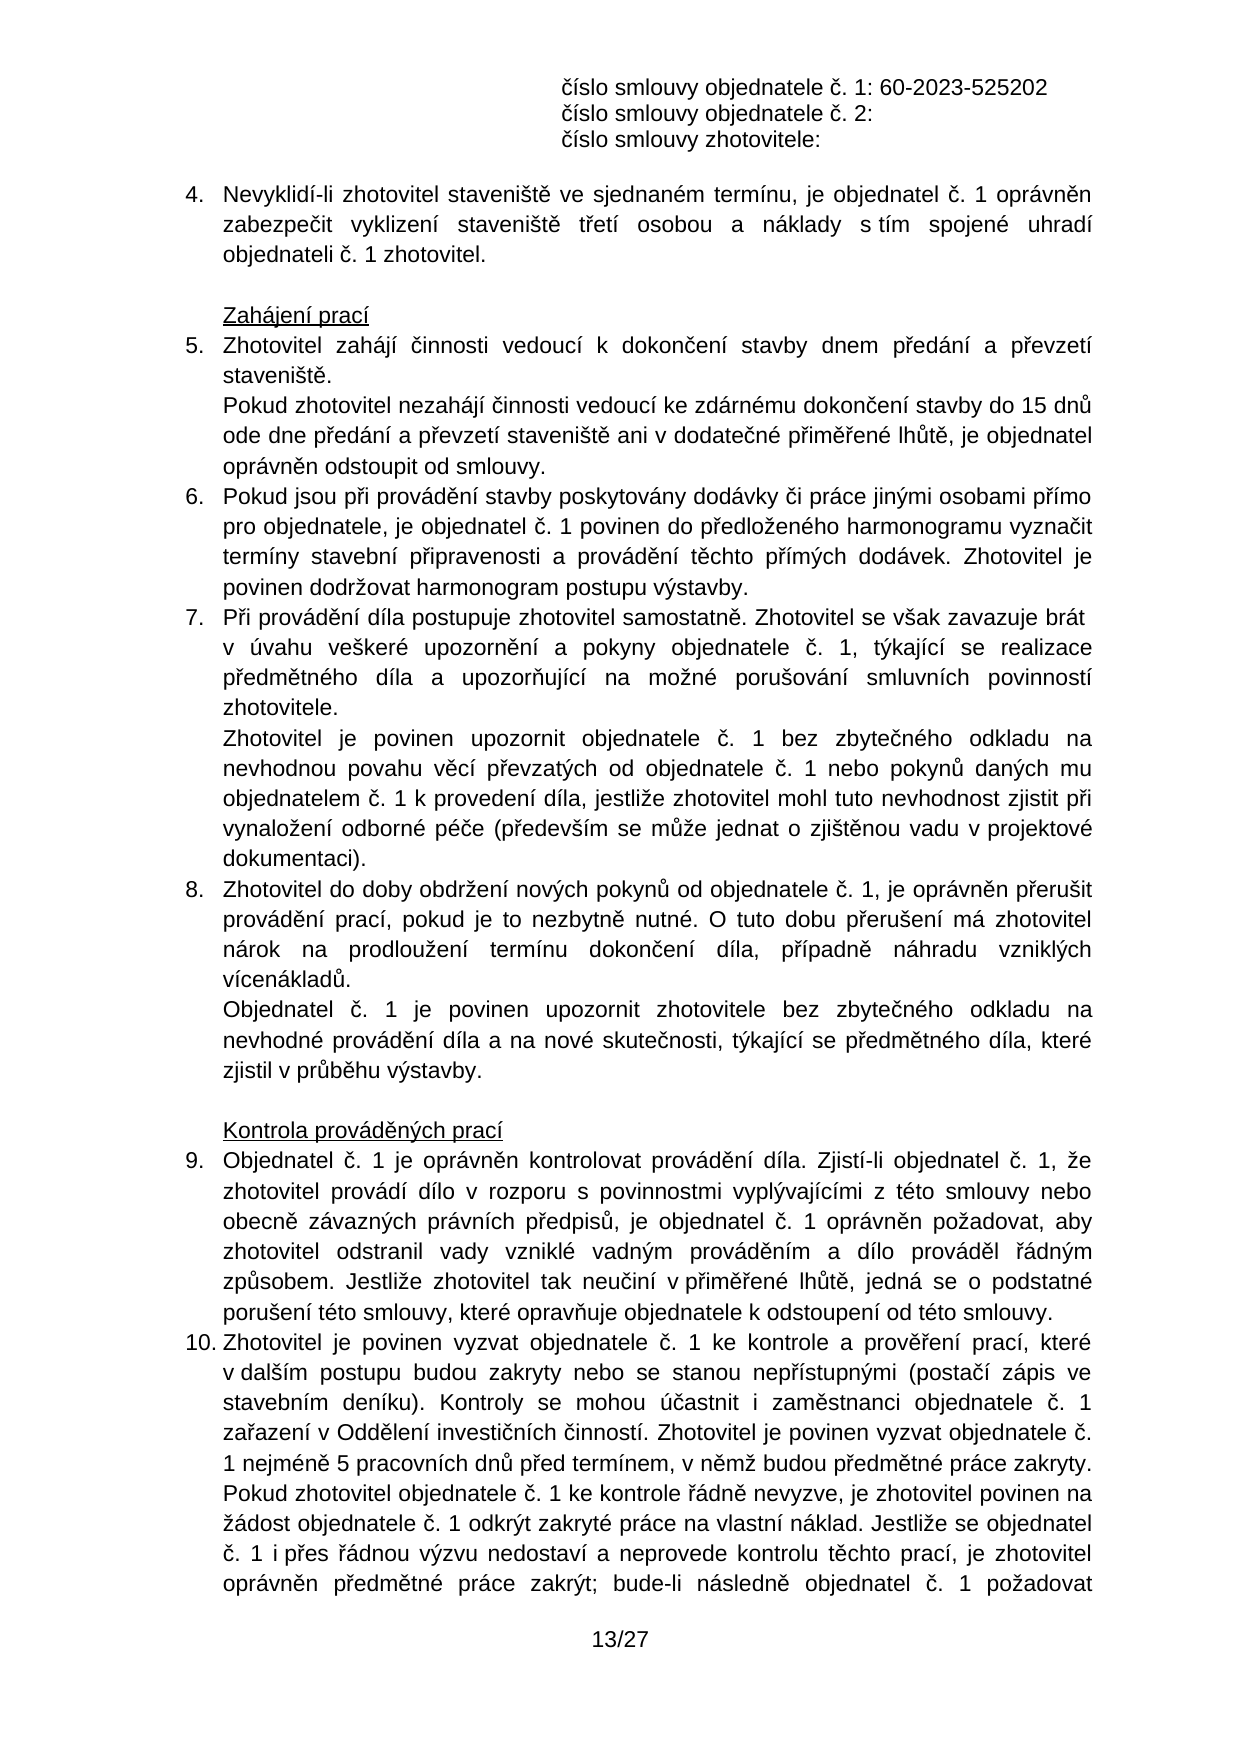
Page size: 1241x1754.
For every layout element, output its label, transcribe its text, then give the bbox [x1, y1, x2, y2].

list Při provádění díla postupuje zhotovitel samostatně. Zhotovitel se však zavazuje brát v úvahu veškeré upozornění a pokyny objednatele č. 1, týkající se realizace předmětného díla a upozorňující na možné porušování smluvních povinností zhotovitele. Zhotovitel je povinen upozornit objednatele č. 1 bez zbytečného odkladu na nevhodnou povahu věcí převzatých od objednatele č. 1 nebo pokynů daných mu objednatelem č. 1 k provedení díla, jestliže zhotovitel mohl tuto nevhodnost zjistit při vynaložení odborné péče (především se může jednat o zjištěnou vadu v projektové dokumentaci). [185, 604, 1093, 872]
list Zahájení prací [223, 302, 1093, 328]
list Zhotovitel zahájí činnosti vedoucí k dokončení stavby dnem předání a převzetí staveniště. Pokud zhotovitel nezahájí činnosti vedoucí ke zdárnému dokončení stavby do 15 dnů ode dne předání a převzetí staveniště ani v dodatečné přiměřené lhůtě, je objednatel oprávněn odstoupit od smlouvy. [185, 332, 1093, 479]
list Kontrola prováděných prací [223, 1117, 1093, 1144]
list Zhotovitel do doby obdržení nových pokynů od objednatele č. 1, je oprávněn přerušit provádění prací, pokud je to nezbytně nutné. O tuto dobu přerušení má zhotovitel nárok na prodloužení termínu dokončení díla, případně náhradu vzniklých vícenákladů. Objednatel č. 1 je povinen upozornit zhotovitele bez zbytečného odkladu na nevhodné provádění díla a na nové skutečnosti, týkající se předmětného díla, které zjistil v průběhu výstavby. [185, 876, 1093, 1083]
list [185, 1329, 1093, 1597]
list Nevyklidí-li zhotovitel staveniště ve sjednaném termínu, je objednatel č. 1 oprávněn zabezpečit vyklizení staveniště třetí osobou a náklady s tím spojené uhradí objednateli č. 1 zhotovitel. [185, 181, 1093, 268]
list Objednatel č. 1 je oprávněn kontrolovat provádění díla. Zjistí-li objednatel č. 1, že zhotovitel provádí dílo v rozporu s povinnostmi vyplývajícími z této smlouvy nebo obecně závazných právních předpisů, je objednatel č. 1 oprávněn požadovat, aby zhotovitel odstranil vady vzniklé vadným prováděním a dílo prováděl řádným způsobem. Jestliže zhotovitel tak neučiní v přiměřené lhůtě, jedná se o podstatné porušení této smlouvy, které opravňuje objednatele k odstoupení od této smlouvy. [185, 1147, 1093, 1325]
list Pokud jsou při provádění stavby poskytovány dodávky či práce jinými osobami přímo pro objednatele, je objednatel č. 1 povinen do předloženého harmonogramu vyznačit termíny stavební připravenosti a provádění těchto přímých dodávek. Zhotovitel je povinen dodržovat harmonogram postupu výstavby. [185, 483, 1093, 600]
